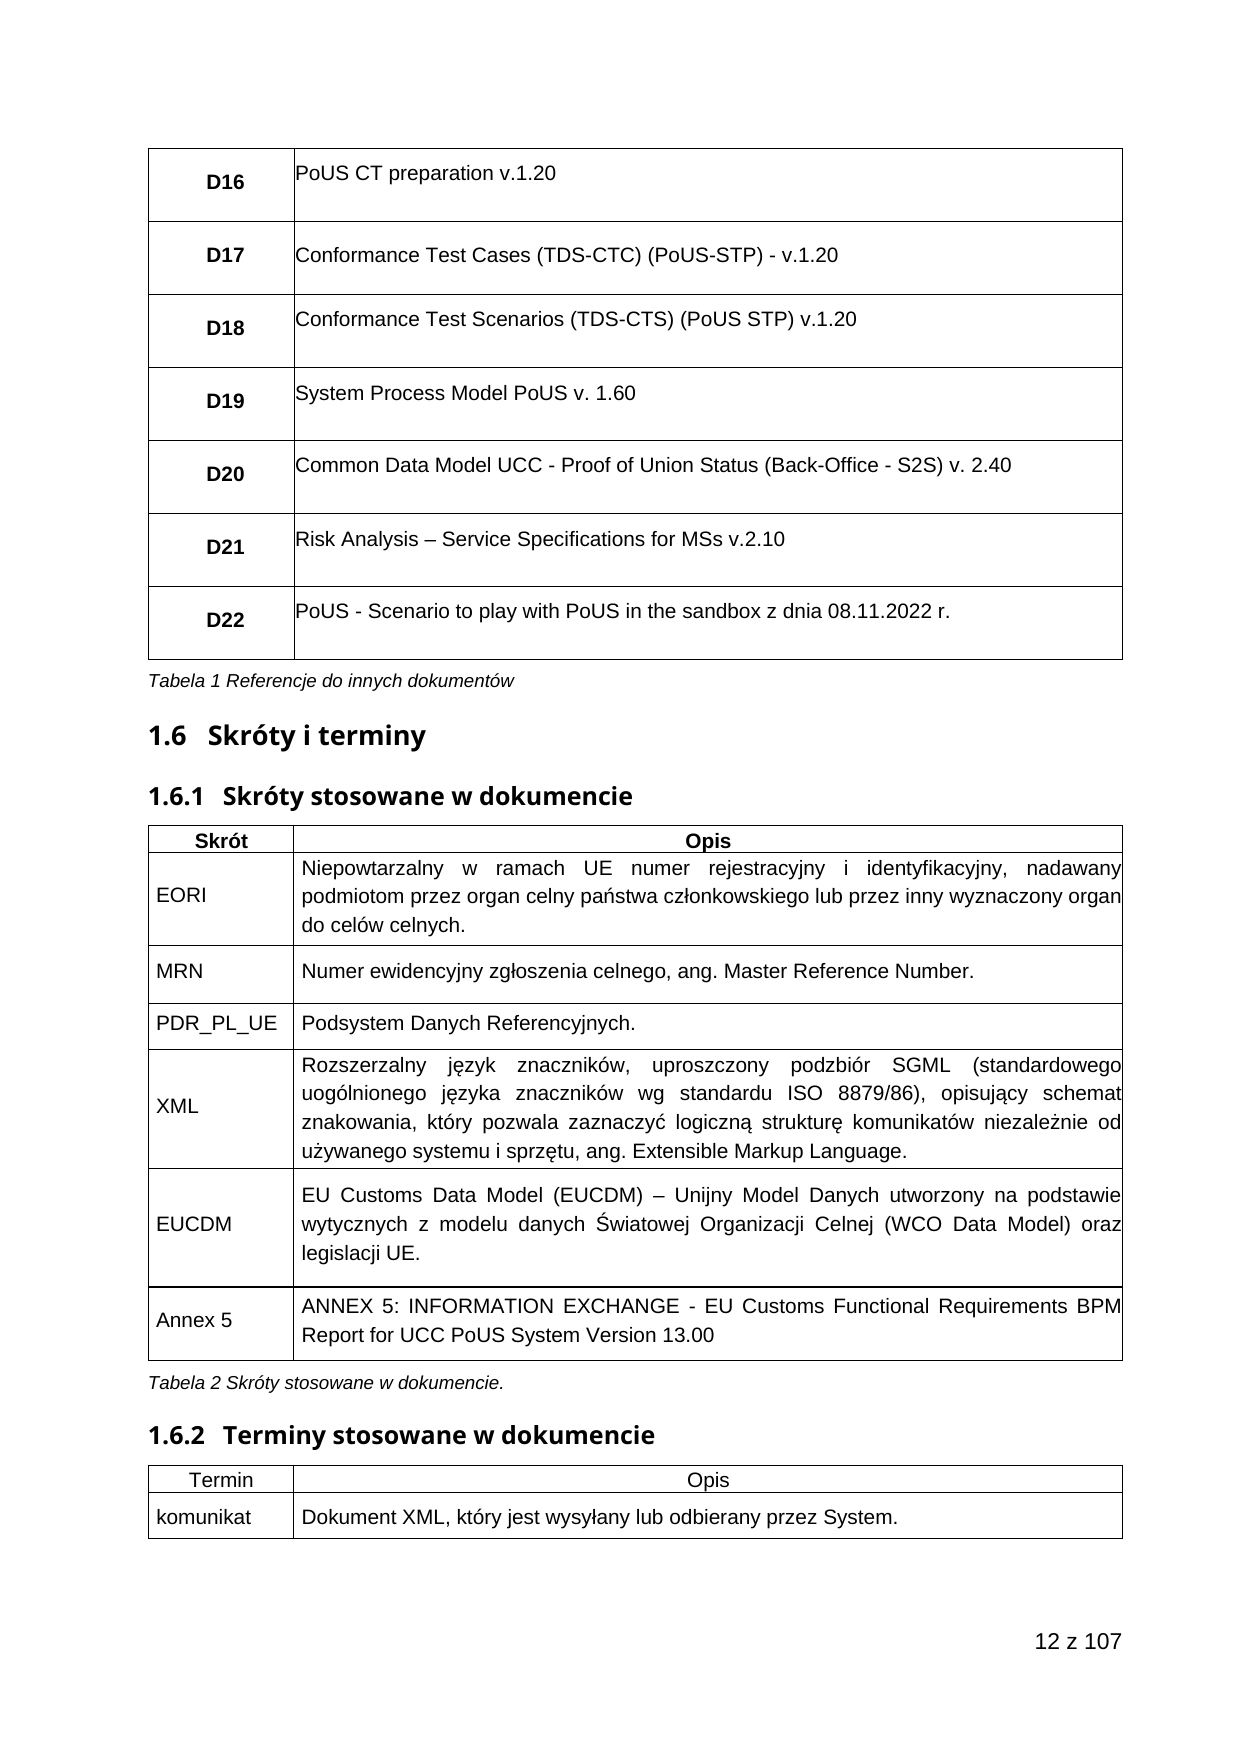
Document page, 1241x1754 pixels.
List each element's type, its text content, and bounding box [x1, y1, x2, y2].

subtitle Skróty i terminy [148, 717, 1122, 754]
table_cell PDR_PL_UE [149, 1004, 293, 1049]
table_cell Annex 5 [149, 1288, 293, 1360]
table_cell D21 [149, 514, 294, 586]
table_cell Risk Analysis – Service Specifications for MSs v.2.10 [295, 514, 1122, 586]
table_header Skrót [149, 826, 293, 852]
subtitle Terminy stosowane w dokumencie [148, 1418, 1122, 1452]
table_cell Conformance Test Cases (TDS-CTC) (PoUS-STP) - v.1.20 [295, 222, 1122, 294]
table_cell PoUS CT preparation v.1.20 [295, 149, 1122, 221]
table_cell EU Customs Data Model (EUCDM) – Unijny Model Danych utworzony na podstawie wytycznych z modelu danych Światowej Organizacji Celnej (WCO Data Model) oraz legislacji UE. [294, 1169, 1122, 1286]
table_cell Conformance Test Scenarios (TDS-CTS) (PoUS STP) v.1.20 [295, 295, 1122, 367]
table_cell MRN [149, 946, 293, 1003]
table_header Opis [294, 1466, 1122, 1492]
table_cell ANNEX 5: INFORMATION EXCHANGE - EU Customs Functional Requirements BPM Report for UCC PoUS System Version 13.00 [294, 1288, 1122, 1360]
table_cell D17 [149, 222, 294, 294]
table_header Opis [294, 826, 1122, 852]
table_cell D22 [149, 587, 294, 659]
table_cell komunikat [149, 1493, 293, 1538]
table_cell XML [149, 1050, 293, 1168]
table_cell Niepowtarzalny w ramach UE numer rejestracyjny i identyfikacyjny, nadawany podmiotom przez organ celny państwa członkowskiego lub przez inny wyznaczony organ do celów celnych. [294, 853, 1122, 945]
table_cell EUCDM [149, 1169, 293, 1286]
table_cell D16 [149, 149, 294, 221]
table_cell Dokument XML, który jest wysyłany lub odbierany przez System. [294, 1493, 1122, 1538]
table_cell D20 [149, 441, 294, 513]
table_cell System Process Model PoUS v. 1.60 [295, 368, 1122, 440]
table_header Termin [149, 1466, 293, 1492]
table_cell Common Data Model UCC - Proof of Union Status (Back-Office - S2S) v. 2.40 [295, 441, 1122, 513]
table_cell D18 [149, 295, 294, 367]
table_cell D19 [149, 368, 294, 440]
table_cell EORI [149, 853, 293, 945]
table_cell Podsystem Danych Referencyjnych. [294, 1004, 1122, 1049]
subtitle Skróty stosowane w dokumencie [148, 779, 1122, 813]
table_cell PoUS - Scenario to play with PoUS in the sandbox z dnia 08.11.2022 r. [295, 587, 1122, 659]
table_cell Rozszerzalny język znaczników, uproszczony podzbiór SGML (standardowego uogólnionego języka znaczników wg standardu ISO 8879/86), opisujący schemat znakowania, który pozwala zaznaczyć logiczną strukturę komunikatów niezależnie od używanego systemu i sprzętu, ang. Extensible Markup Language. [294, 1050, 1122, 1168]
table_cell Numer ewidencyjny zgłoszenia celnego, ang. Master Reference Number. [294, 946, 1122, 1003]
text Tabela 2 Skróty stosowane w dokumencie. [148, 1371, 1122, 1393]
